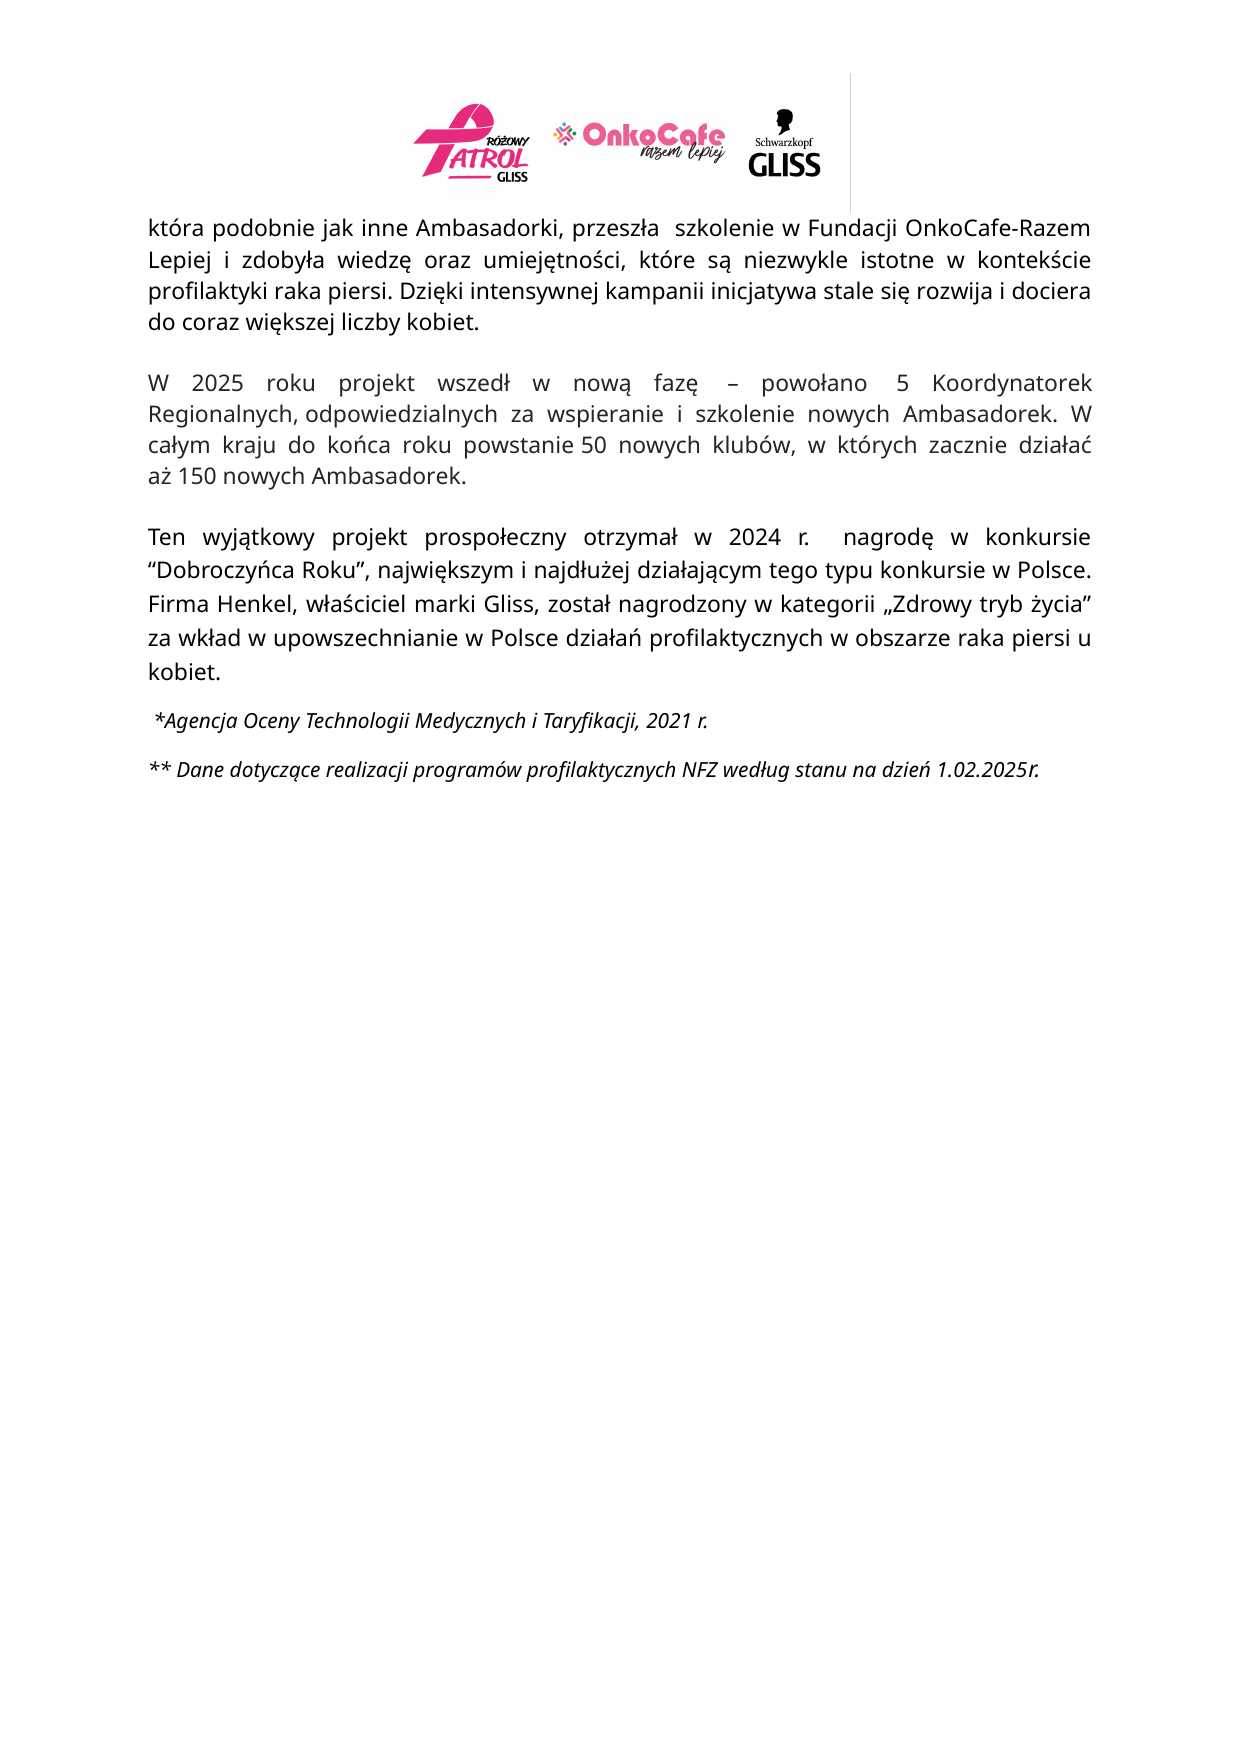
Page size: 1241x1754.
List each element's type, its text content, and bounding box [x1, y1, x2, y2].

picture [389, 73, 851, 213]
text Ten wyjątkowy projekt prospołeczny otrzymał w 2024 r. nagrodę w konkursie “Dobroczyńca Roku”, największym i najdłużej działającym tego typu konkursie w Polsce. Firma Henkel, właściciel marki Gliss, został nagrodzony w kategorii „Zdrowy tryb życia” za wkład w upowszechnianie w Polsce działań profilaktycznych w obszarze raka piersi u kobiet. [148, 521, 1093, 687]
text *Agencja Oceny Technologii Medycznych i Taryfikacji, 2021 r. [148, 706, 1093, 734]
text ** Dane dotyczące realizacji programów profilaktycznych NFZ według stanu na dzień 1.02.2025r. [148, 753, 1093, 785]
text W 2025 roku projekt wszedł w nową fazę – powołano 5 Koordynatorek Regionalnych, odpowiedzialnych za wspieranie i szkolenie nowych Ambasadorek. W całym kraju do końca roku powstanie 50 nowych klubów, w których zacznie działać aż 150 nowych Ambasadorek. [148, 367, 1093, 492]
